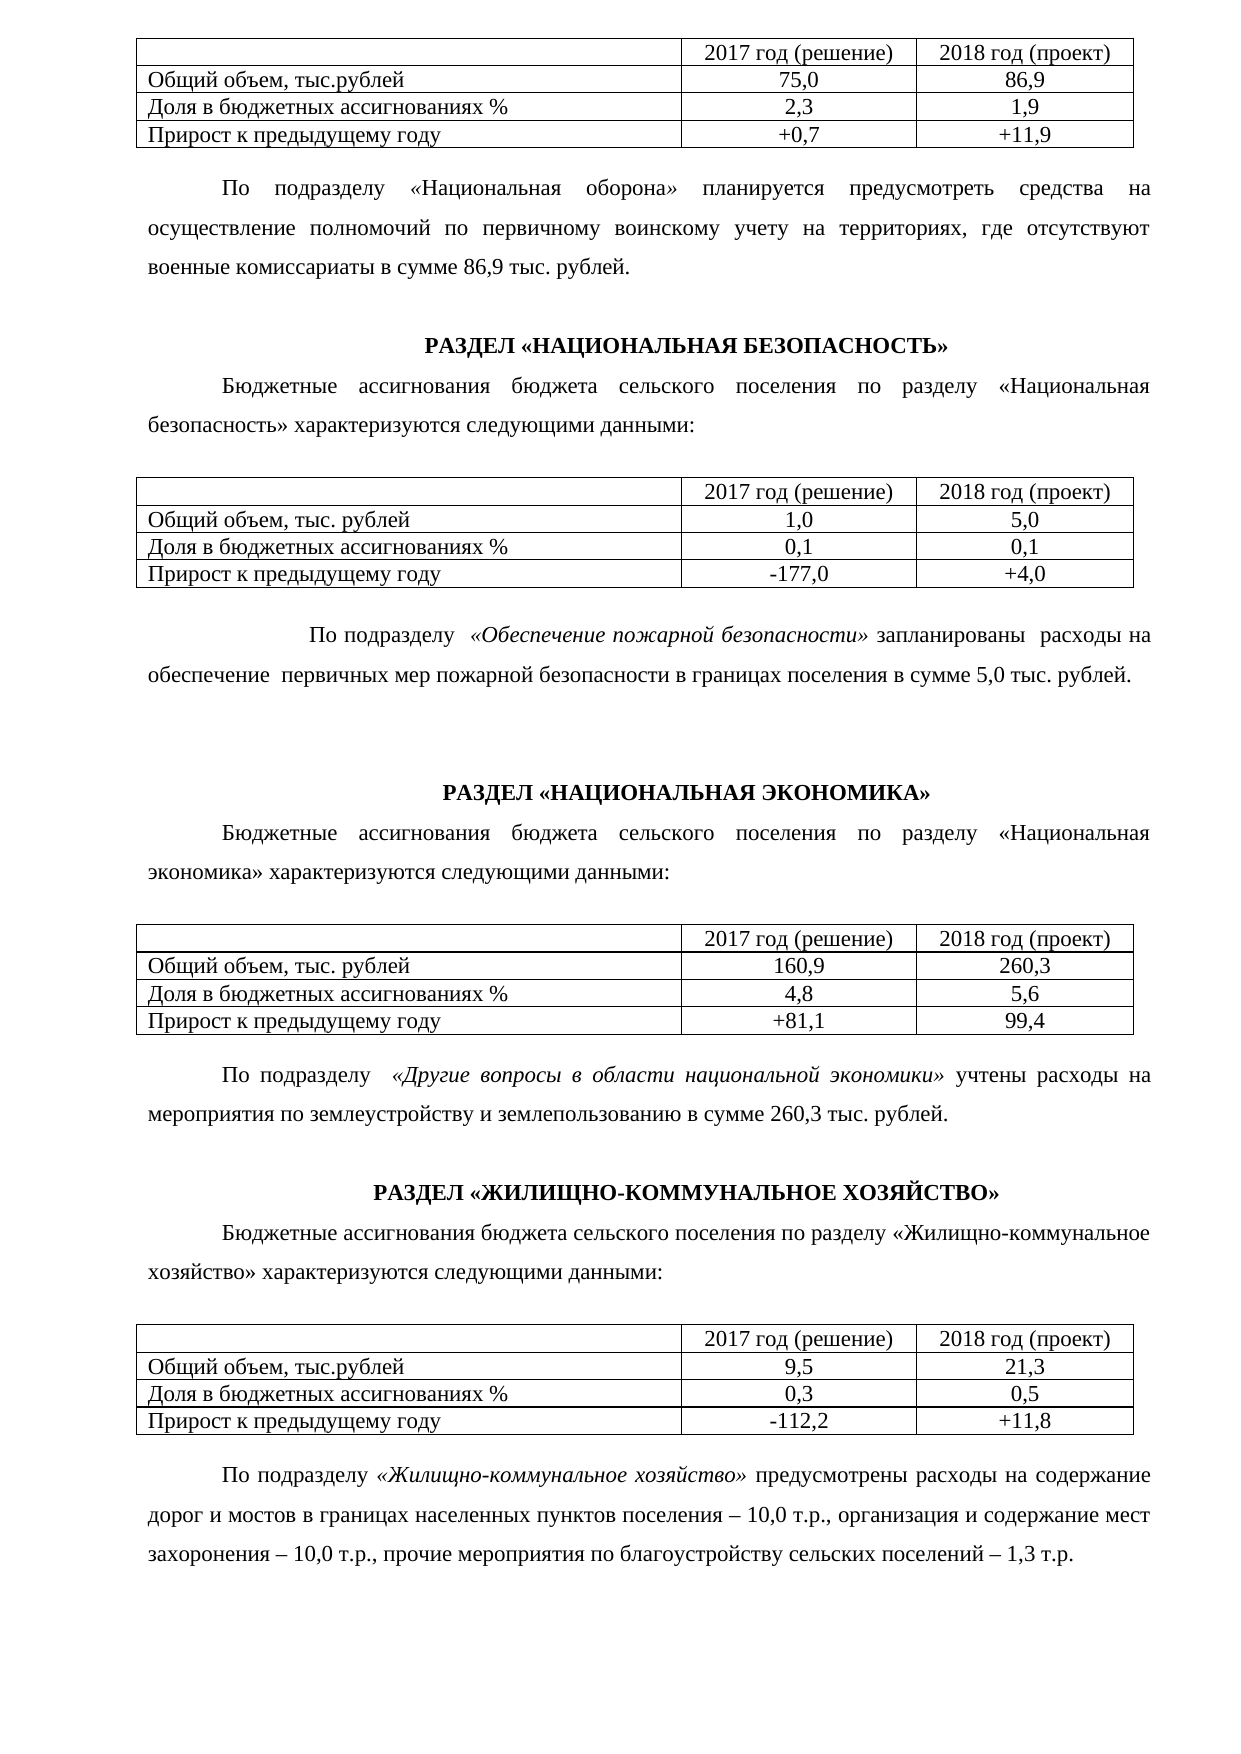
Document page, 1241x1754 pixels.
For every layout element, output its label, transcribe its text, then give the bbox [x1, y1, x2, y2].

table_cell 5,0 [917, 506, 1133, 532]
text По подразделу «Жилищно-коммунальное хозяйство» предусмотрены расходы на содержание дорог и мостов в границах населенных пунктов поселения – 10,0 т.р., организация и содержание мест захоронения – 10,0 т.р., прочие мероприятия по благоустройству сельских поселений – 1,3 т.р. [148, 1461, 1152, 1567]
table_cell 2,3 [682, 93, 916, 120]
text РАЗДЕЛ «ЖИЛИЩНО-КОММУНАЛЬНОЕ ХОЗЯЙСТВО» [148, 1179, 1152, 1206]
table_cell 0,3 [682, 1380, 916, 1406]
table_header 2017 год (решение) [682, 925, 916, 951]
table_cell 9,5 [682, 1353, 916, 1379]
table_cell Прирост к предыдущему году [137, 1408, 681, 1434]
table_cell Общий объем, тыс. рублей [137, 506, 681, 532]
table_cell +11,9 [917, 121, 1133, 147]
table_cell 0,1 [682, 533, 916, 559]
text РАЗДЕЛ «НАЦИОНАЛЬНАЯ ЭКОНОМИКА» [148, 779, 1152, 806]
table_cell 75,0 [682, 66, 916, 92]
table_header 2017 год (решение) [682, 1325, 916, 1352]
table_header [137, 1325, 681, 1352]
table_cell Прирост к предыдущему году [137, 1007, 681, 1034]
table_header [137, 39, 681, 65]
table_cell +4,0 [917, 560, 1133, 587]
table_cell Общий объем, тыс. рублей [137, 953, 681, 979]
table_cell -177,0 [682, 560, 916, 587]
table_cell Доля в бюджетных ассигнованиях % [137, 93, 681, 120]
table_cell Доля в бюджетных ассигнованиях % [137, 980, 681, 1006]
table_cell Доля в бюджетных ассигнованиях % [137, 533, 681, 559]
table_cell Общий объем, тыс.рублей [137, 1353, 681, 1379]
table_cell Прирост к предыдущему году [137, 560, 681, 587]
table_cell 0,1 [917, 533, 1133, 559]
table_cell Доля в бюджетных ассигнованиях % [137, 1380, 681, 1406]
text По подразделу «Национальная оборона» планируется предусмотреть средства на осуществление полномочий по первичному воинскому учету на территориях, где отсутствуют военные комиссариаты в сумме 86,9 тыс. рублей. [148, 174, 1152, 280]
table_header 2018 год (проект) [917, 1325, 1133, 1352]
table_cell 4,8 [682, 980, 916, 1006]
table_cell Общий объем, тыс.рублей [137, 66, 681, 92]
table_cell 1,9 [917, 93, 1133, 120]
table_cell 86,9 [917, 66, 1133, 92]
text РАЗДЕЛ «НАЦИОНАЛЬНАЯ БЕЗОПАСНОСТЬ» [148, 332, 1152, 359]
table_cell 0,5 [917, 1380, 1133, 1406]
table_cell +11,8 [917, 1408, 1133, 1434]
table_cell 21,3 [917, 1353, 1133, 1379]
text Бюджетные ассигнования бюджета сельского поселения по разделу «Национальная безопасность» характеризуются следующими данными: [148, 372, 1152, 438]
table_cell -112,2 [682, 1408, 916, 1434]
text По подразделу «Обеспечение пожарной безопасности» запланированы расходы на обеспечение первичных мер пожарной безопасности в границах поселения в сумме 5,0 тыс. рублей. [148, 621, 1152, 687]
table_header 2017 год (решение) [682, 39, 916, 65]
table_cell 1,0 [682, 506, 916, 532]
table_header 2018 год (проект) [917, 925, 1133, 951]
table_cell Прирост к предыдущему году [137, 121, 681, 147]
table_header [137, 925, 681, 951]
table_header 2018 год (проект) [917, 39, 1133, 65]
table_cell 99,4 [917, 1007, 1133, 1034]
text По подразделу «Другие вопросы в области национальной экономики» учтены расходы на мероприятия по землеустройству и землепользованию в сумме 260,3 тыс. рублей. [148, 1061, 1152, 1127]
table_cell 260,3 [917, 953, 1133, 979]
table_cell 5,6 [917, 980, 1133, 1006]
table_cell 160,9 [682, 953, 916, 979]
text Бюджетные ассигнования бюджета сельского поселения по разделу «Жилищно-коммунальное хозяйство» характеризуются следующими данными: [148, 1219, 1152, 1285]
table_cell +81,1 [682, 1007, 916, 1034]
table_header 2017 год (решение) [682, 478, 916, 504]
table_header 2018 год (проект) [917, 478, 1133, 504]
table_header [137, 478, 681, 504]
table_cell +0,7 [682, 121, 916, 147]
text Бюджетные ассигнования бюджета сельского поселения по разделу «Национальная экономика» характеризуются следующими данными: [148, 819, 1152, 884]
